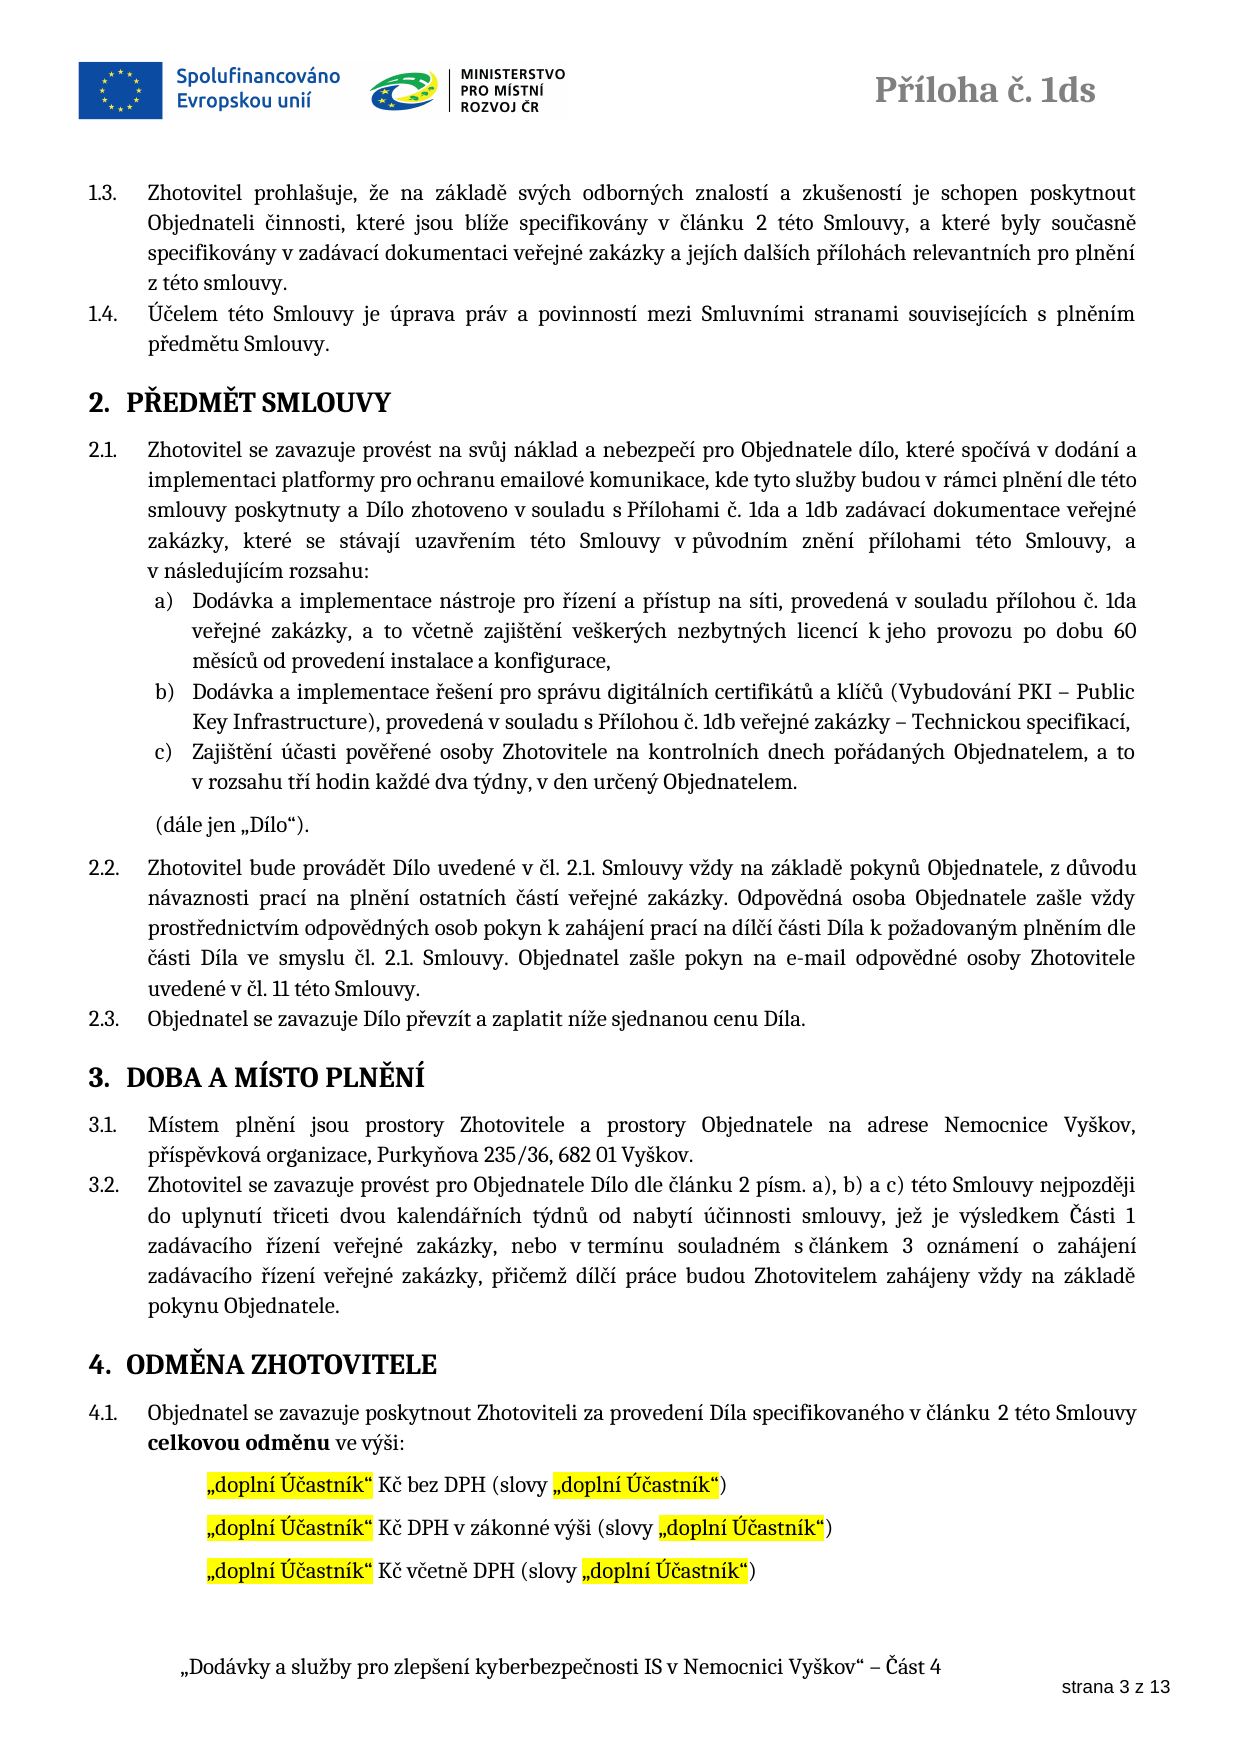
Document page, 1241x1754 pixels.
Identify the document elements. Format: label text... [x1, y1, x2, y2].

list Objednatel se zavazuje poskytnout Zhotoviteli za provedení Díla specifikovaného v článku 2 této Smlouvy celkovou odměnu ve výši: [89, 1399, 1137, 1456]
list „doplní Účastník“ Kč včetně DPH (slovy „doplní Účastník“) [748, 1558, 1137, 1584]
list Účelem této Smlouvy je úprava práv a povinností mezi Smluvními stranami souvisejících s plněním předmětu Smlouvy. [89, 300, 1137, 357]
list Místem plnění jsou prostory Zhotovitele a prostory Objednatele na adrese Nemocnice Vyškov, příspěvková organizace, Purkyňova 235/36, 682 01 Vyškov. [89, 1112, 1137, 1168]
list Zhotovitel bude provádět Dílo uvedené v čl. 2.1. Smlouvy vždy na základě pokynů Objednatele, z důvodu návaznosti prací na plnění ostatních částí veřejné zakázky. Odpovědná osoba Objednatele zašle vždy prostřednictvím odpovědných osob pokyn k zahájení prací na dílčí části Díla k požadovaným plněním dle části Díla ve smyslu čl. 2.1. Smlouvy. Objednatel zašle pokyn na e-mail odpovědné osoby Zhotovitele uvedené v čl. 11 této Smlouvy. [89, 854, 1137, 1002]
subtitle ODMĚNA ZHOTOVITELE [89, 1348, 1137, 1382]
list Zajištění účasti pověřené osoby Zhotovitele na kontrolních dnech pořádaných Objednatelem, a to v rozsahu tří hodin každé dva týdny, v den určený Objednatelem. [154, 739, 1137, 796]
list „doplní Účastník“ Kč DPH v zákonné výši (slovy „doplní Účastník“) [824, 1515, 1137, 1541]
list Objednatel se zavazuje Dílo převzít a zaplatit níže sjednanou cenu Díla. [89, 1006, 1137, 1032]
list Dodávka a implementace nástroje pro řízení a přístup na síti, provedená v souladu přílohou č. 1da veřejné zakázky, a to včetně zajištění veškerých nezbytných licencí k jeho provozu po dobu 60 měsíců od provedení instalace a konfigurace, [154, 588, 1137, 675]
subtitle PŘEDMĚT SMLOUVY [89, 386, 1137, 419]
text (dále jen „Dílo“). [154, 812, 1137, 838]
list „doplní Účastník“ Kč včetně DPH (slovy „doplní Účastník“) [373, 1558, 582, 1584]
picture [77, 60, 569, 121]
list Zhotovitel se zavazuje provést na svůj náklad a nebezpečí pro Objednatele dílo, které spočívá v dodání a implementaci platformy pro ochranu emailové komunikace, kde tyto služby budou v rámci plnění dle této smlouvy poskytnuty a Dílo zhotoveno v souladu s Přílohami č. 1da a 1db zadávací dokumentace veřejné zakázky, které se stávají uzavřením této Smlouvy v původním znění přílohami této Smlouvy, a v následujícím rozsahu: [89, 437, 1137, 584]
list Zhotovitel prohlašuje, že na základě svých odborných znalostí a zkušeností je schopen poskytnout Objednateli činnosti, které jsou blíže specifikovány v článku 2 této Smlouvy, a které byly současně specifikovány v zadávací dokumentaci veřejné zakázky a jejích dalších přílohách relevantních pro plnění z této smlouvy. [89, 179, 1137, 297]
list „doplní Účastník“ Kč bez DPH (slovy „doplní Účastník“) [373, 1472, 553, 1499]
subtitle DOBA A MÍSTO PLNĚNÍ [89, 1061, 1137, 1094]
list Zhotovitel se zavazuje provést pro Objednatele Dílo dle článku 2 písm. a), b) a c) této Smlouvy nejpozději do uplynutí třiceti dvou kalendářních týdnů od nabytí účinnosti smlouvy, jež je výsledkem Části 1 zadávacího řízení veřejné zakázky, nebo v termínu souladném s článkem 3 oznámení o zahájení zadávacího řízení veřejné zakázky, přičemž dílčí práce budou Zhotovitelem zahájeny vždy na základě pokynu Objednatele. [89, 1172, 1137, 1319]
list „doplní Účastník“ Kč DPH v zákonné výši (slovy „doplní Účastník“) [373, 1515, 659, 1541]
list „doplní Účastník“ Kč bez DPH (slovy „doplní Účastník“) [719, 1472, 1137, 1499]
list Dodávka a implementace řešení pro správu digitálních certifikátů a klíčů (Vybudování PKI – Public Key Infrastructure), provedená v souladu s Přílohou č. 1db veřejné zakázky – Technickou specifikací, [154, 678, 1137, 735]
